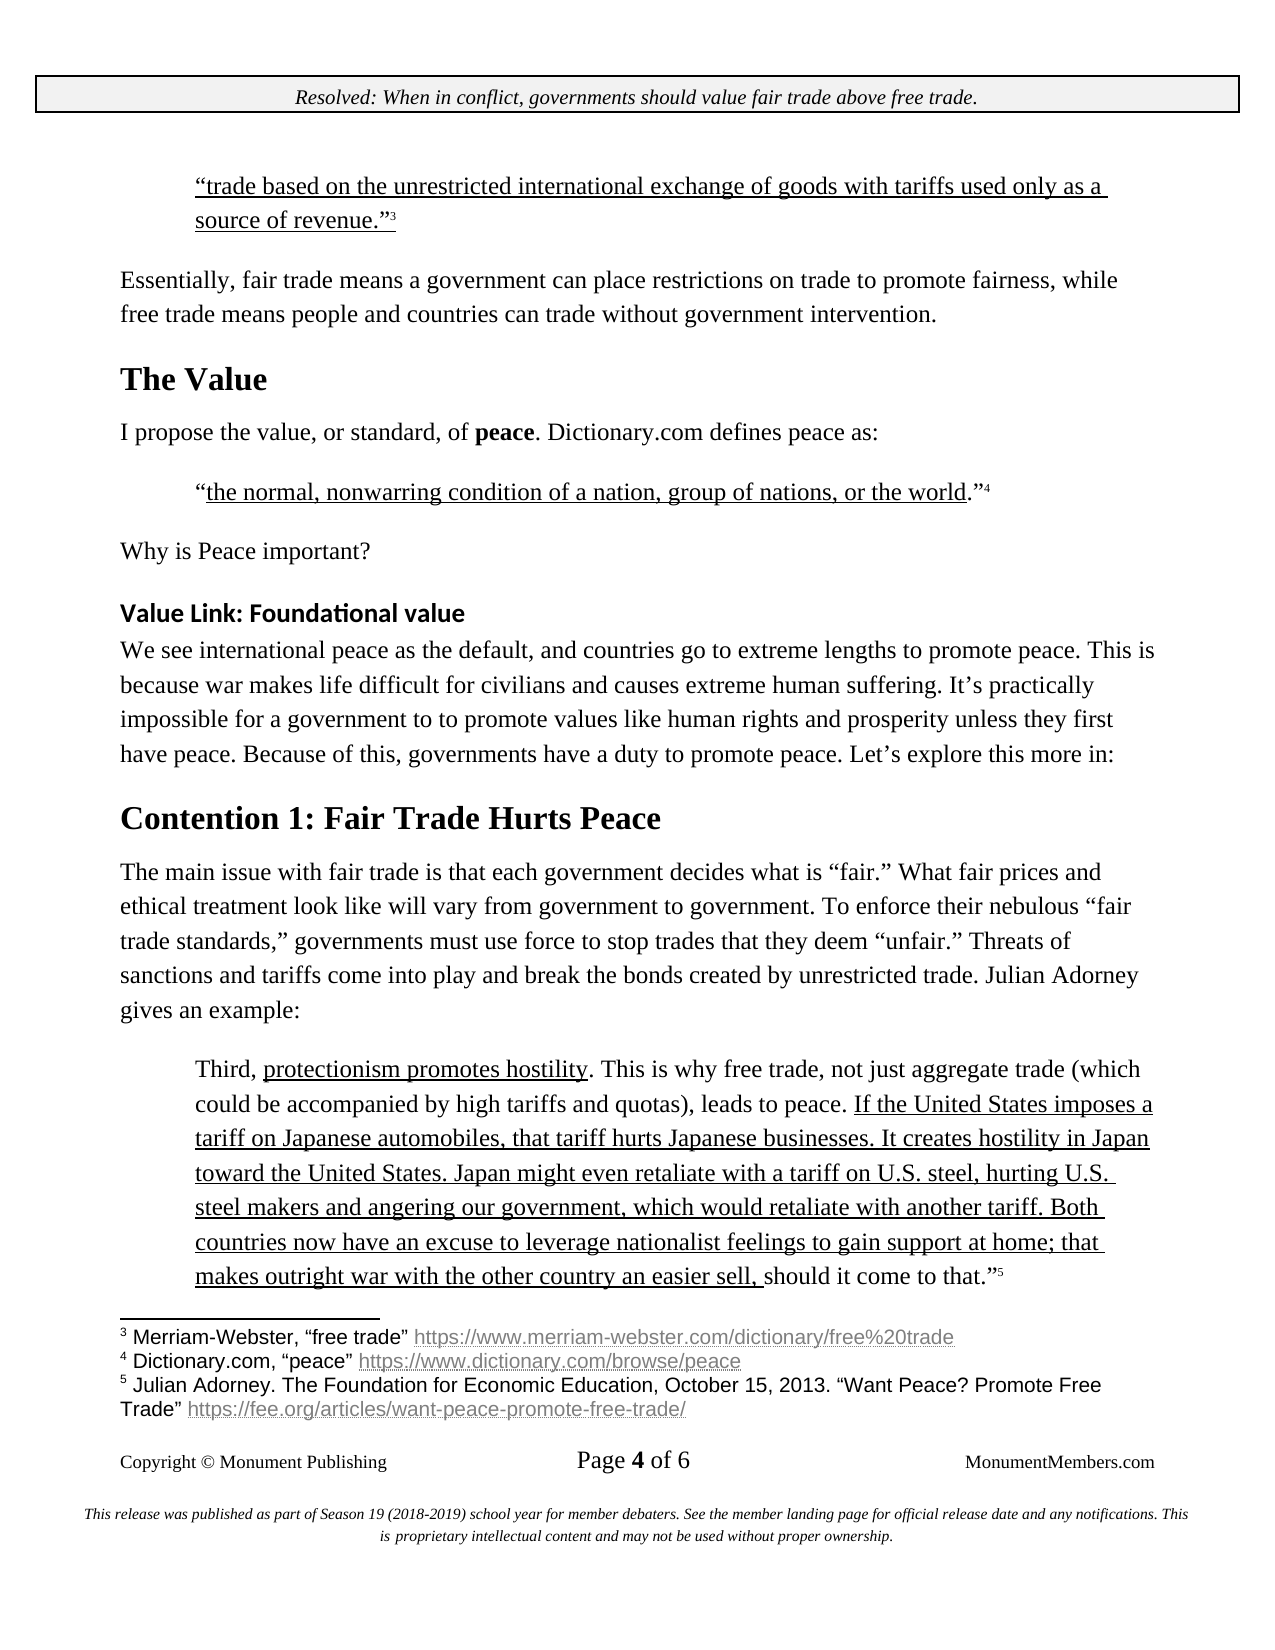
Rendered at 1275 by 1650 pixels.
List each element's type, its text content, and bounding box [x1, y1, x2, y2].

subtitle The Value [120, 359, 1155, 397]
text The main issue with fair trade is that each government decides what is “fair.” What fair prices and ethical treatment look like will vary from government to government. To enforce their nebulous “fair trade standards,” governments must use force to stop trades that they deem “unfair.” Threats of sanctions and tariffs come into play and break the bonds created by unrestricted trade. Julian Adorney gives an example: [120, 857, 1155, 1023]
text Why is Peace important? [120, 536, 1155, 565]
text We see international peace as the default, and countries go to extreme lengths to promote peace. This is because war makes life difficult for civilians and causes extreme human suffering. It’s practically impossible for a government to to promote values like human rights and prosperity unless they first have peace. Because of this, governments have a duty to promote peace. Let’s explore this more in: [120, 636, 1155, 768]
text “trade based on the unrestricted international exchange of goods with tariffs used only as a source of revenue.” [195, 171, 1155, 234]
text Essentially, fair trade means a government can place restrictions on trade to promote fairness, while free trade means people and countries can trade without government intervention. [120, 265, 1155, 328]
text I propose the value, or standard, of peace. Dictionary.com defines peace as: [120, 417, 1155, 446]
subtitle Contention 1: Fair Trade Hurts Peace [120, 798, 1155, 837]
subtitle Value Link: Foundational value [120, 596, 1155, 629]
text Third, protectionism promotes hostility. This is why free trade, not just aggregate trade (which could be accompanied by high tariffs and quotas), leads to peace. If the United States imposes a tariff on Japanese automobiles, that tariff hurts Japanese businesses. It creates hostility in Japan toward the United States. Japan might even retaliate with a tariff on U.S. steel, hurting U.S. steel makers and angering our government, which would retaliate with another tariff. Both countries now have an excuse to leverage nationalist feelings to gain support at home; that makes outright war with the other country an easier sell, should it come to that.” [195, 1054, 1155, 1290]
text “the normal, nonwarring condition of a nation, group of nations, or the world.” [195, 477, 1155, 506]
